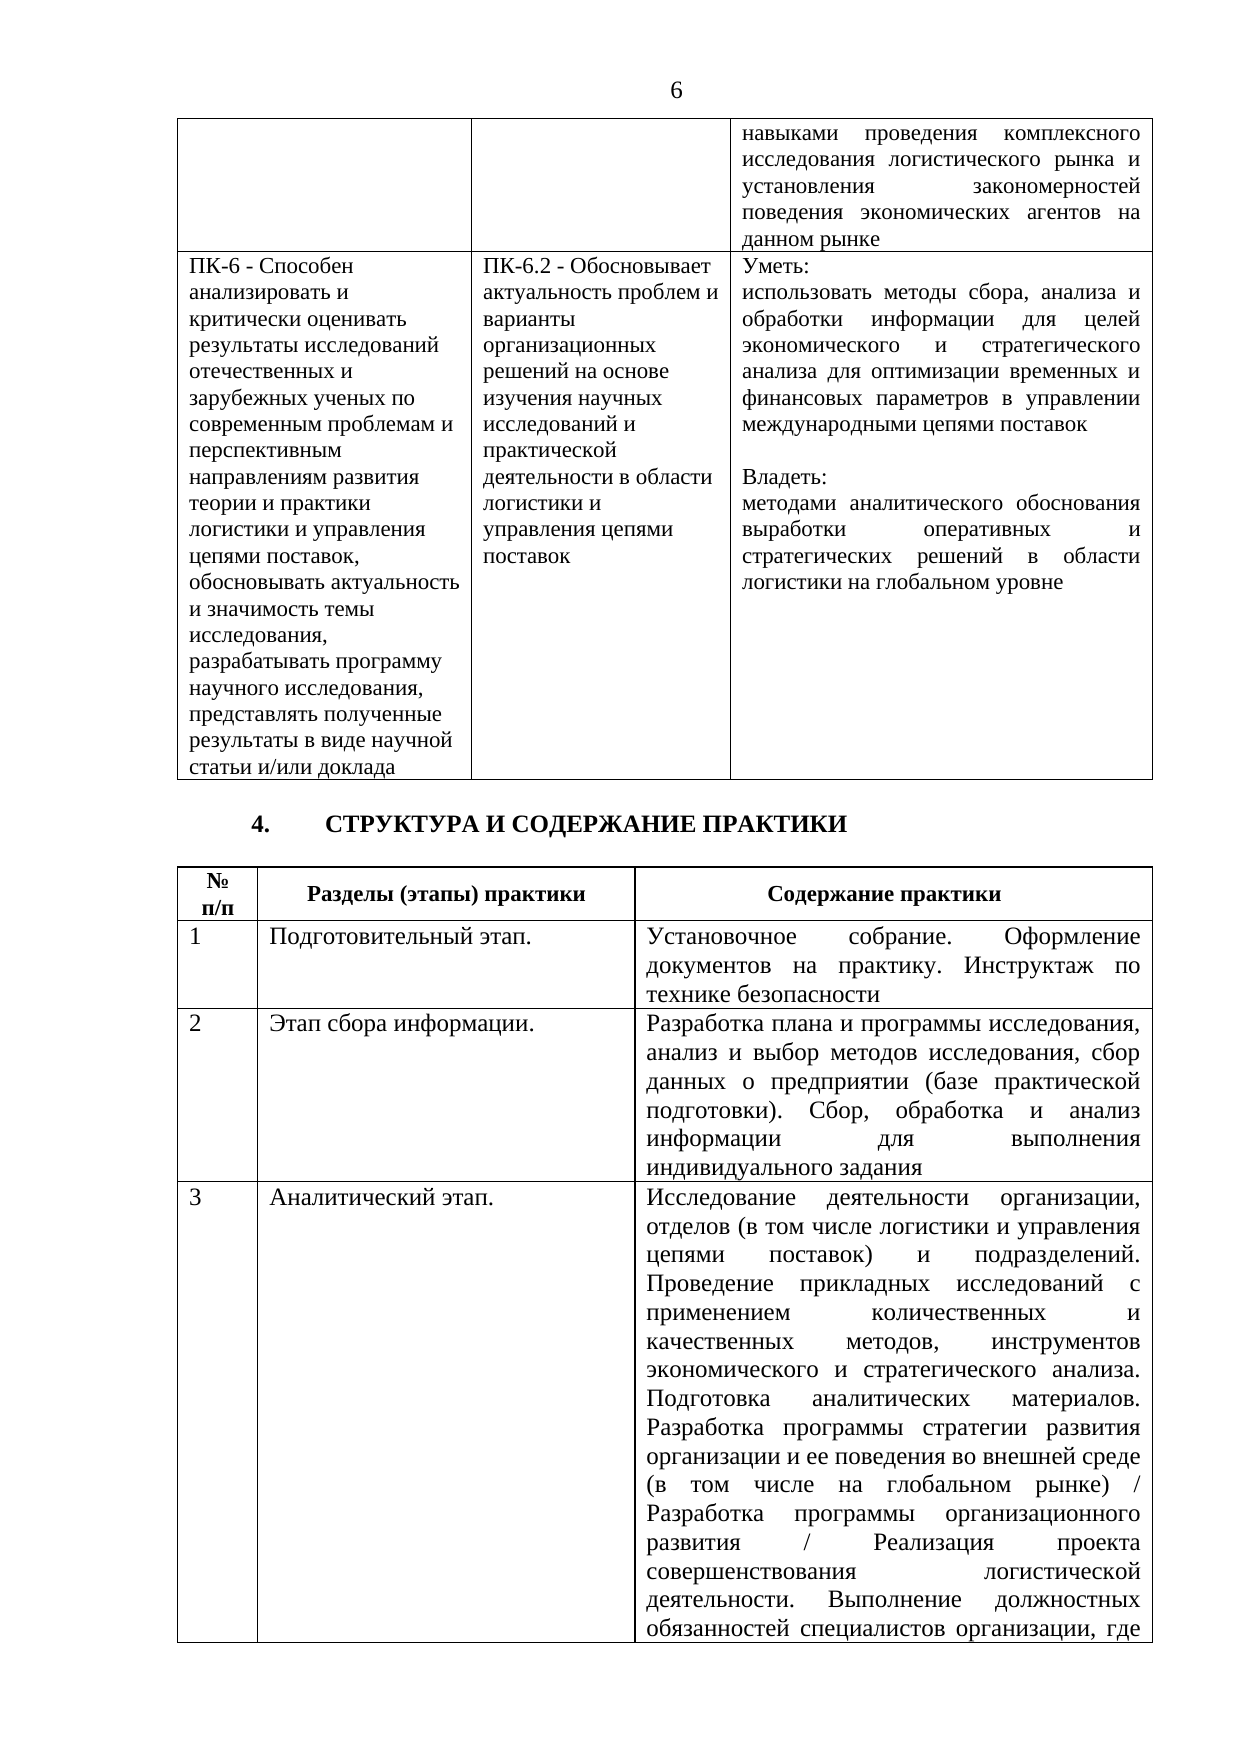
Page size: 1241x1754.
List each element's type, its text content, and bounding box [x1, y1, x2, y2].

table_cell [731, 119, 1152, 251]
table_cell Уметь: использовать методы сбора, анализа и обработки информации для целей экономического и стратегического анализа для оптимизации временных и финансовых параметров в управлении международными цепями поставок Владеть: методами аналитического обоснования выработки оперативных и стратегических решений в области логистики на глобальном уровне [731, 252, 1152, 779]
table_cell ПК-6.2 - Обосновывает актуальность проблем и варианты организационных решений на основе изучения научных исследований и практической деятельности в области логистики и управления цепями поставок [472, 252, 730, 779]
table_cell Аналитический этап. [258, 1182, 634, 1642]
table_cell Разработка плана и программы исследования, анализ и выбор методов исследования, сбор данных о предприятии (базе практической подготовки). Сбор, обработка и анализ информации для выполнения индивидуального задания [636, 1009, 1152, 1181]
table_cell 3 [178, 1182, 257, 1642]
table_cell 2 [178, 1009, 257, 1181]
table_header № п/п [178, 868, 257, 920]
table_cell Подготовительный этап. [258, 921, 634, 1007]
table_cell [636, 1182, 1152, 1642]
table_cell Этап сбора информации. [258, 1009, 634, 1181]
list СТРУКТУРА И СОДЕРЖАНИЕ ПРАКТИКИ [177, 809, 1152, 838]
table_header Содержание практики [636, 868, 1152, 920]
table_cell 1 [178, 921, 257, 1007]
table_header Разделы (этапы) практики [258, 868, 634, 920]
table_cell ПК-6 - Способен анализировать и критически оценивать результаты исследований отечественных и зарубежных ученых по современным проблемам и перспективным направлениям развития теории и практики логистики и управления цепями поставок, обосновывать актуальность и значимость темы исследования, разрабатывать программу научного исследования, представлять полученные результаты в виде научной статьи и/или доклада [178, 252, 471, 779]
table_cell Установочное собрание. Оформление документов на практику. Инструктаж по технике безопасности [636, 921, 1152, 1007]
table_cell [178, 119, 471, 251]
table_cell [472, 119, 730, 251]
